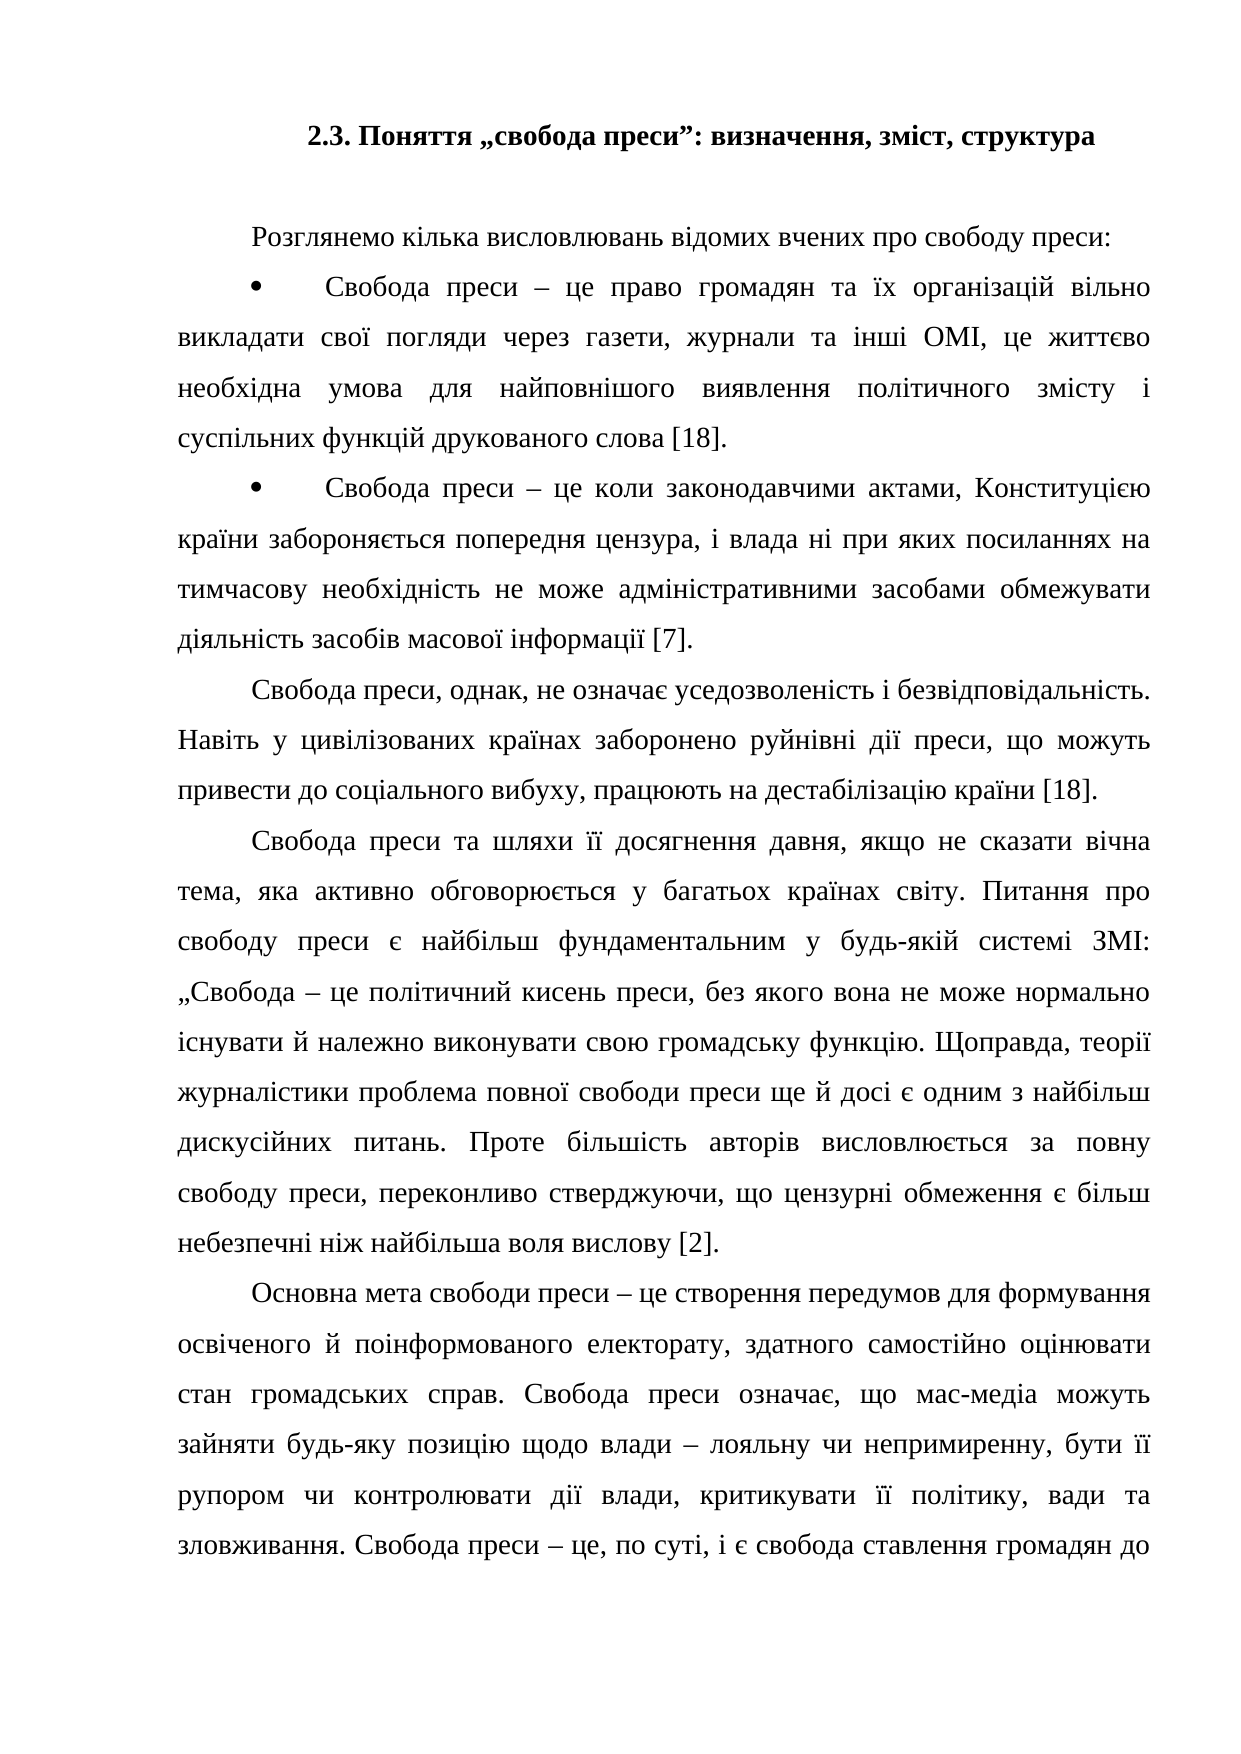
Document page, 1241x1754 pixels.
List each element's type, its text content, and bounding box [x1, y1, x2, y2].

text Розглянемо кілька висловлювань відомих вчених про свободу преси: [177, 219, 1152, 252]
text 2.3. Поняття „свобода преси”: визначення, зміст, структура [177, 118, 1152, 152]
list Свобода преси – це право громадян та їх організацій вільно викладати свої погляди через газети, журнали та інші ОМІ, це життєво необхідна умова для найповнішого виявлення політичного змісту і суспільних функцій друкованого слова [18]. [177, 269, 1152, 454]
text Свобода преси, однак, не означає уседозволеність і безвідповідальність. Навіть у цивілізованих країнах заборонено руйнівні дії преси, що можуть привести до соціального вибуху, працюють на дестабілізацію країни [18]. [177, 672, 1152, 806]
list Свобода преси – це коли законодавчими актами, Конституцією країни забороняється попередня цензура, і влада ні при яких посиланнях на тимчасову необхідність не може адміністративними засобами обмежувати діяльність засобів масової інформації [7]. [177, 470, 1152, 655]
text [177, 1276, 1152, 1561]
text Свобода преси та шляхи її досягнення давня, якщо не сказати вічна тема, яка активно обговорюється у багатьох країнах світу. Питання про свободу преси є найбільш фундаментальним у будь-якій системі ЗМІ: „Свобода – це політичний кисень преси, без якого вона не може нормально існувати й належно виконувати свою громадську функцію. Щоправда, теорії журналістики проблема повної свободи преси ще й досі є одним з найбільш дискусійних питань. Проте більшість авторів висловлюється за повну свободу преси, переконливо стверджуючи, що цензурні обмеження є більш небезпечні ніж найбільша воля вислову [2]. [177, 823, 1152, 1259]
